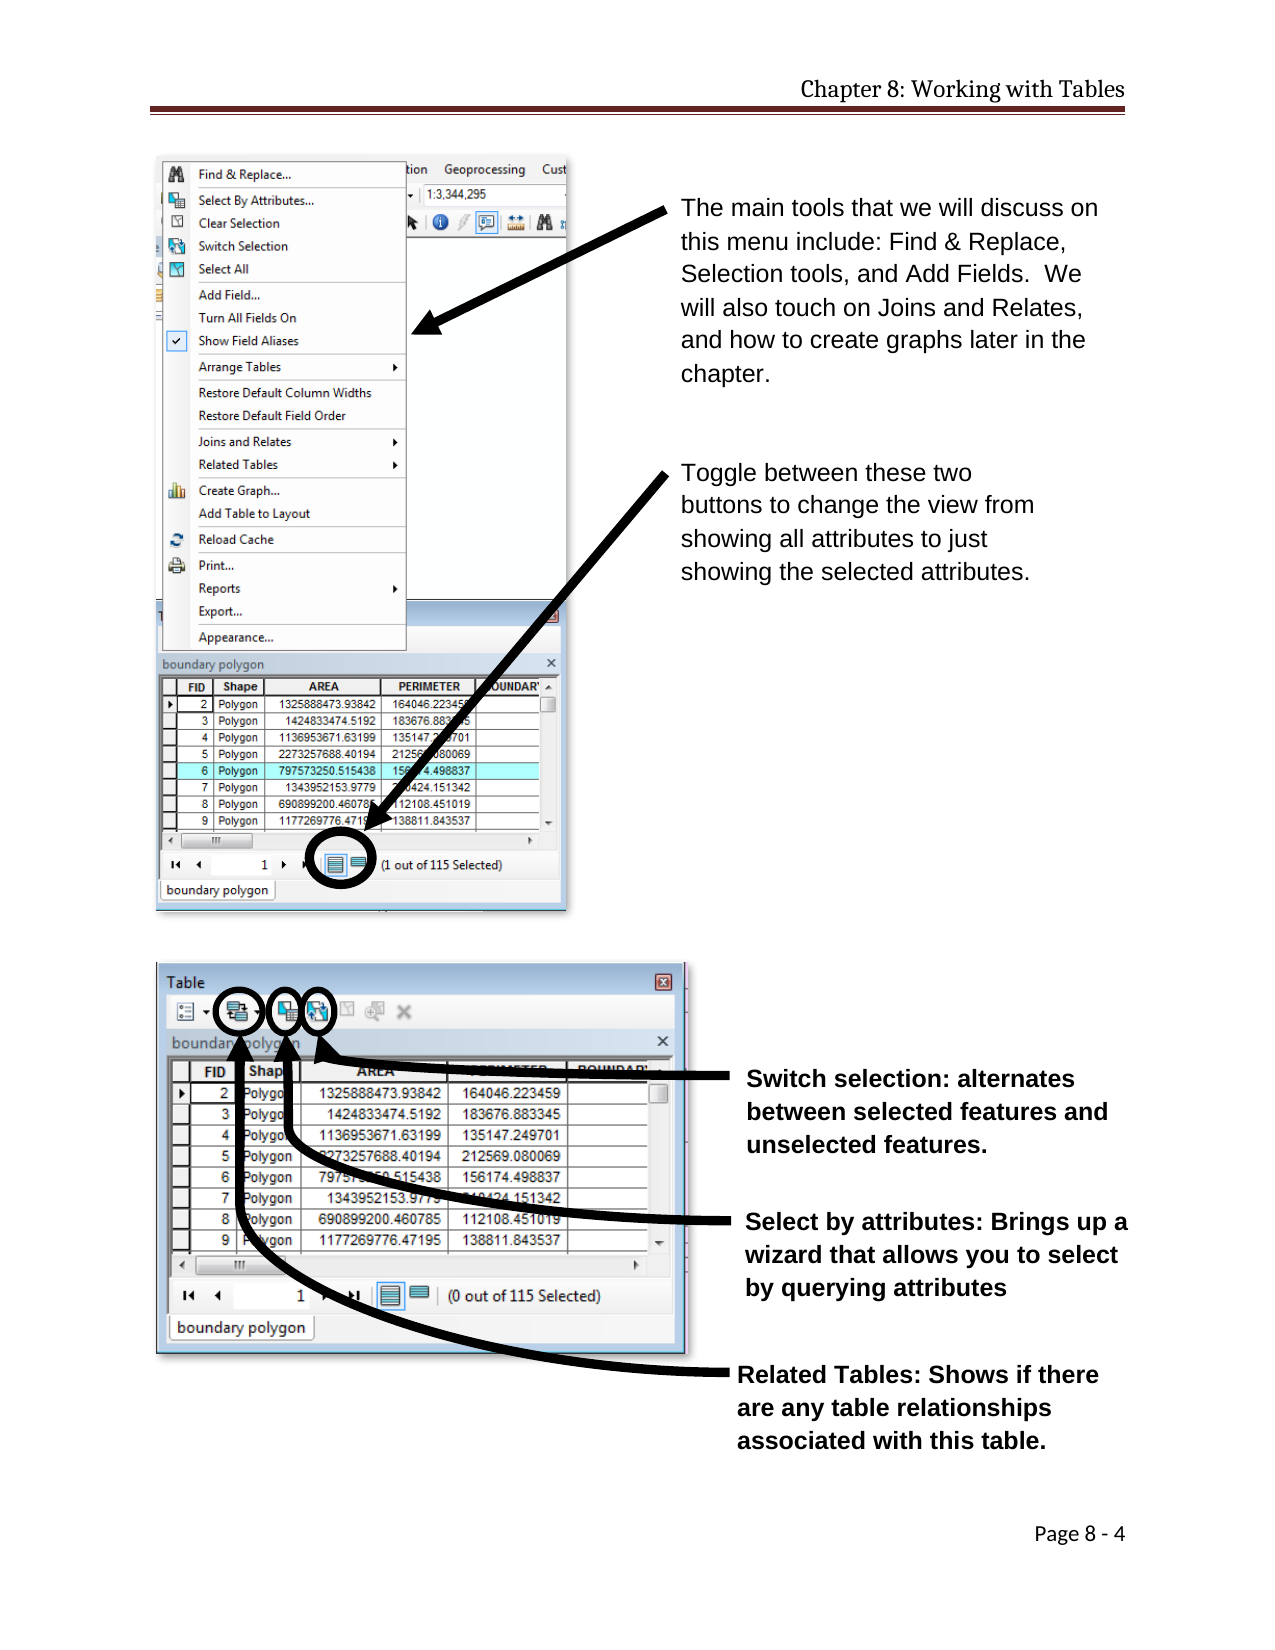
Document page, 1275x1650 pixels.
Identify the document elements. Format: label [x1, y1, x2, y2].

picture [156, 962, 688, 1354]
picture [289, 1026, 688, 1215]
picture [156, 156, 566, 912]
picture [305, 994, 331, 1030]
picture [243, 1018, 688, 1354]
picture [272, 994, 298, 1030]
picture [219, 993, 259, 1030]
